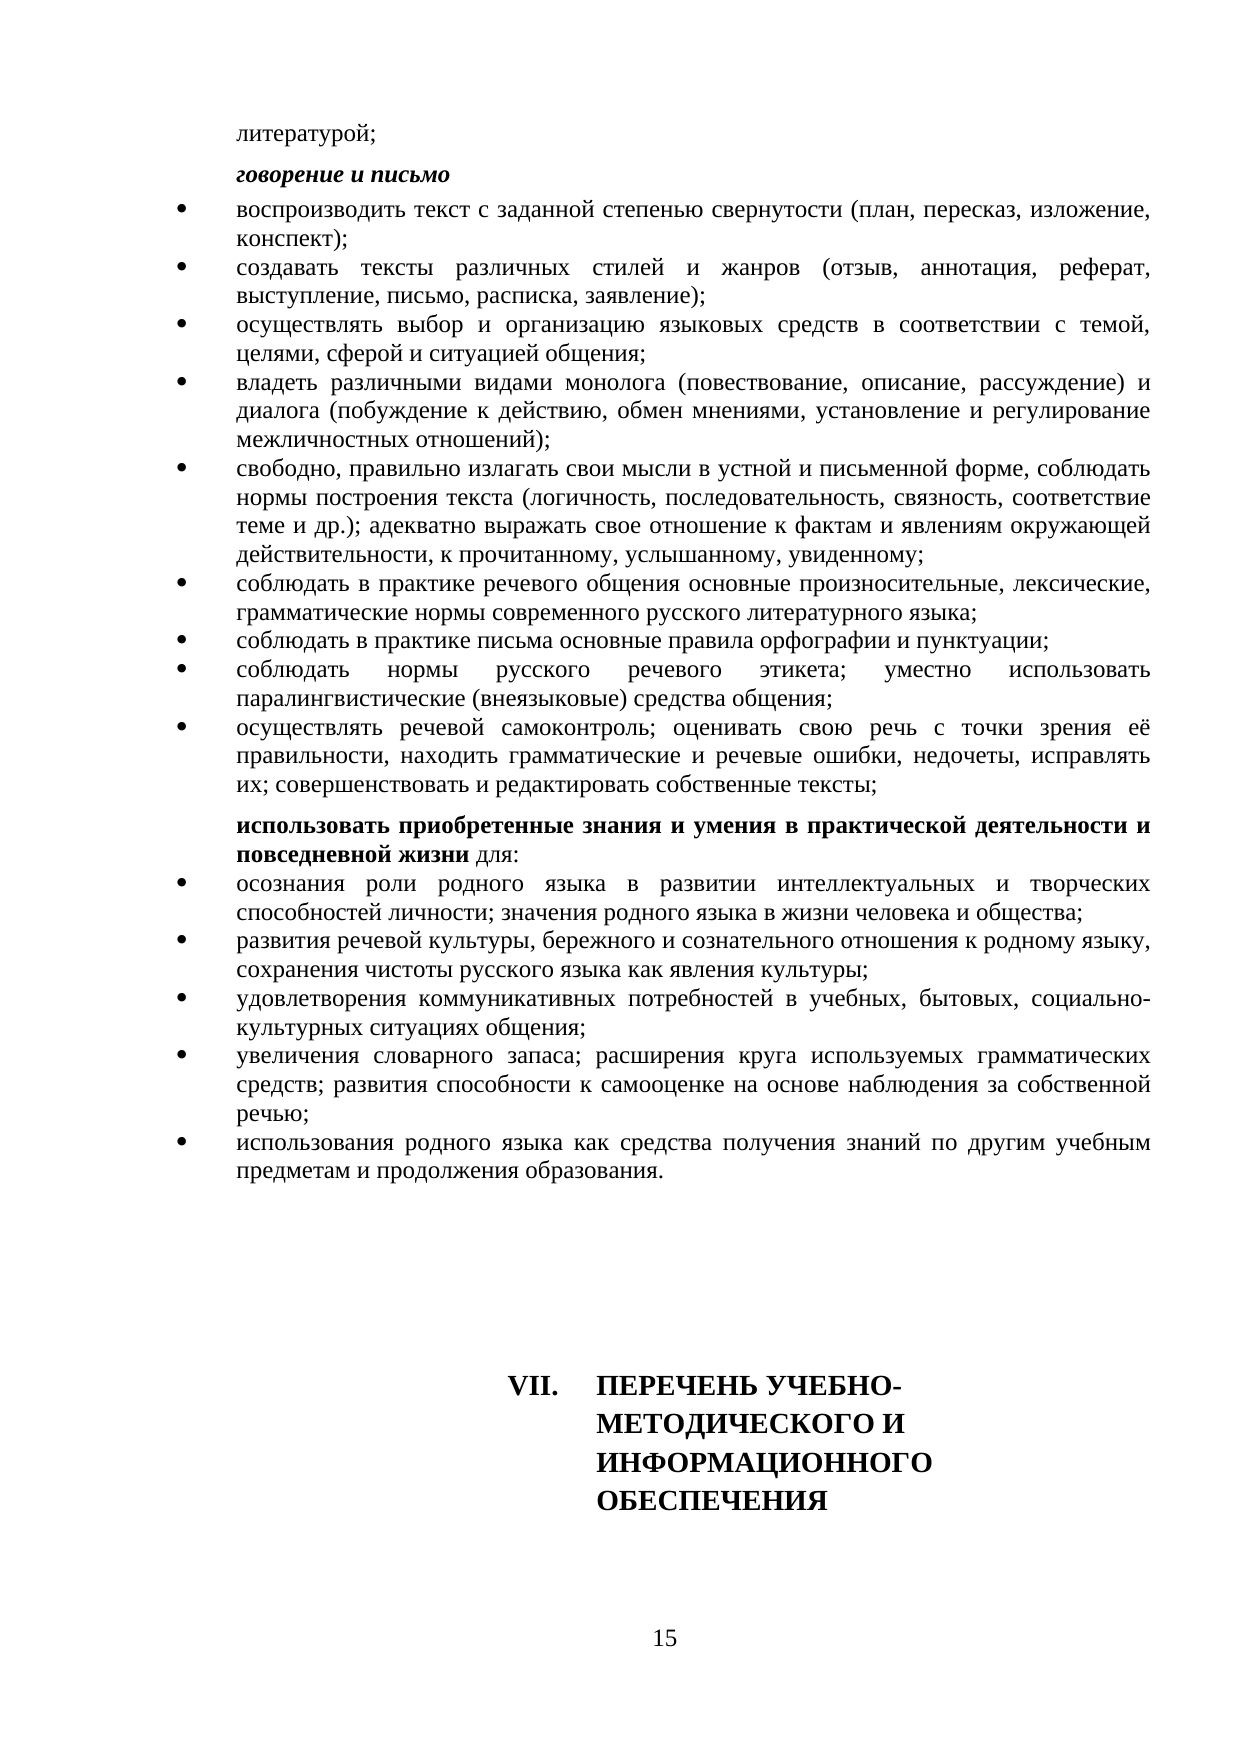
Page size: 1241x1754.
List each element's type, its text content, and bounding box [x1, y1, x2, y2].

list осуществлять речевой самоконтроль; оценивать свою речь с точки зрения её правильности, находить грамматические и речевые ошибки, недочеты, исправлять их; совершенствовать и редактировать собственные тексты; [177, 712, 1152, 798]
list ПЕРЕЧЕНЬ УЧЕБНО-МЕТОДИЧЕСКОГО И ИНФОРМАЦИОННОГО ОБЕСПЕЧЕНИЯ [558, 1368, 1152, 1517]
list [177, 118, 1152, 147]
list соблюдать в практике речевого общения основные произносительные, лексические, грамматические нормы современного русского литературного языка; [177, 568, 1152, 626]
list владеть различными видами монолога (повествование, описание, рассуждение) и диалога (побуждение к действию, обмен мнениями, установление и регулирование межличностных отношений); [177, 367, 1152, 453]
text говорение и письмо [236, 159, 1152, 188]
list увеличения словарного запаса; расширения круга используемых грамматических средств; развития способности к самооценке на основе наблюдения за собственной речью; [177, 1041, 1152, 1127]
list создавать тексты различных стилей и жанров (отзыв, аннотация, реферат, выступление, письмо, расписка, заявление); [177, 252, 1152, 309]
list свободно, правильно излагать свои мысли в устной и письменной форме, соблюдать нормы построения текста (логичность, последовательность, связность, соответствие теме и др.); адекватно выражать свое отношение к фактам и явлениям окружающей действительности, к прочитанному, услышанному, увиденному; [177, 453, 1152, 568]
list осуществлять выбор и организацию языковых средств в соответствии с темой, целями, сферой и ситуацией общения; [177, 309, 1152, 367]
list удовлетворения коммуникативных потребностей в учебных, бытовых, социально-культурных ситуациях общения; [177, 983, 1152, 1041]
text использовать приобретенные знания и умения в практической деятельности и повседневной жизни для: [236, 811, 1152, 868]
list воспроизводить текст с заданной степенью свернутости (план, пересказ, изложение, конспект); [177, 194, 1152, 252]
list осознания роли родного языка в развитии интеллектуальных и творческих способностей личности; значения родного языка в жизни человека и общества; [177, 868, 1152, 926]
list соблюдать нормы русского речевого этикета; уместно использовать паралингвистические (внеязыковые) средства общения; [177, 654, 1152, 712]
list использования родного языка как средства получения знаний по другим учебным предметам и продолжения образования. [177, 1127, 1152, 1184]
list развития речевой культуры, бережного и сознательного отношения к родному языку, сохранения чистоты русского языка как явления культуры; [177, 926, 1152, 983]
list соблюдать в практике письма основные правила орфографии и пунктуации; [177, 626, 1152, 654]
